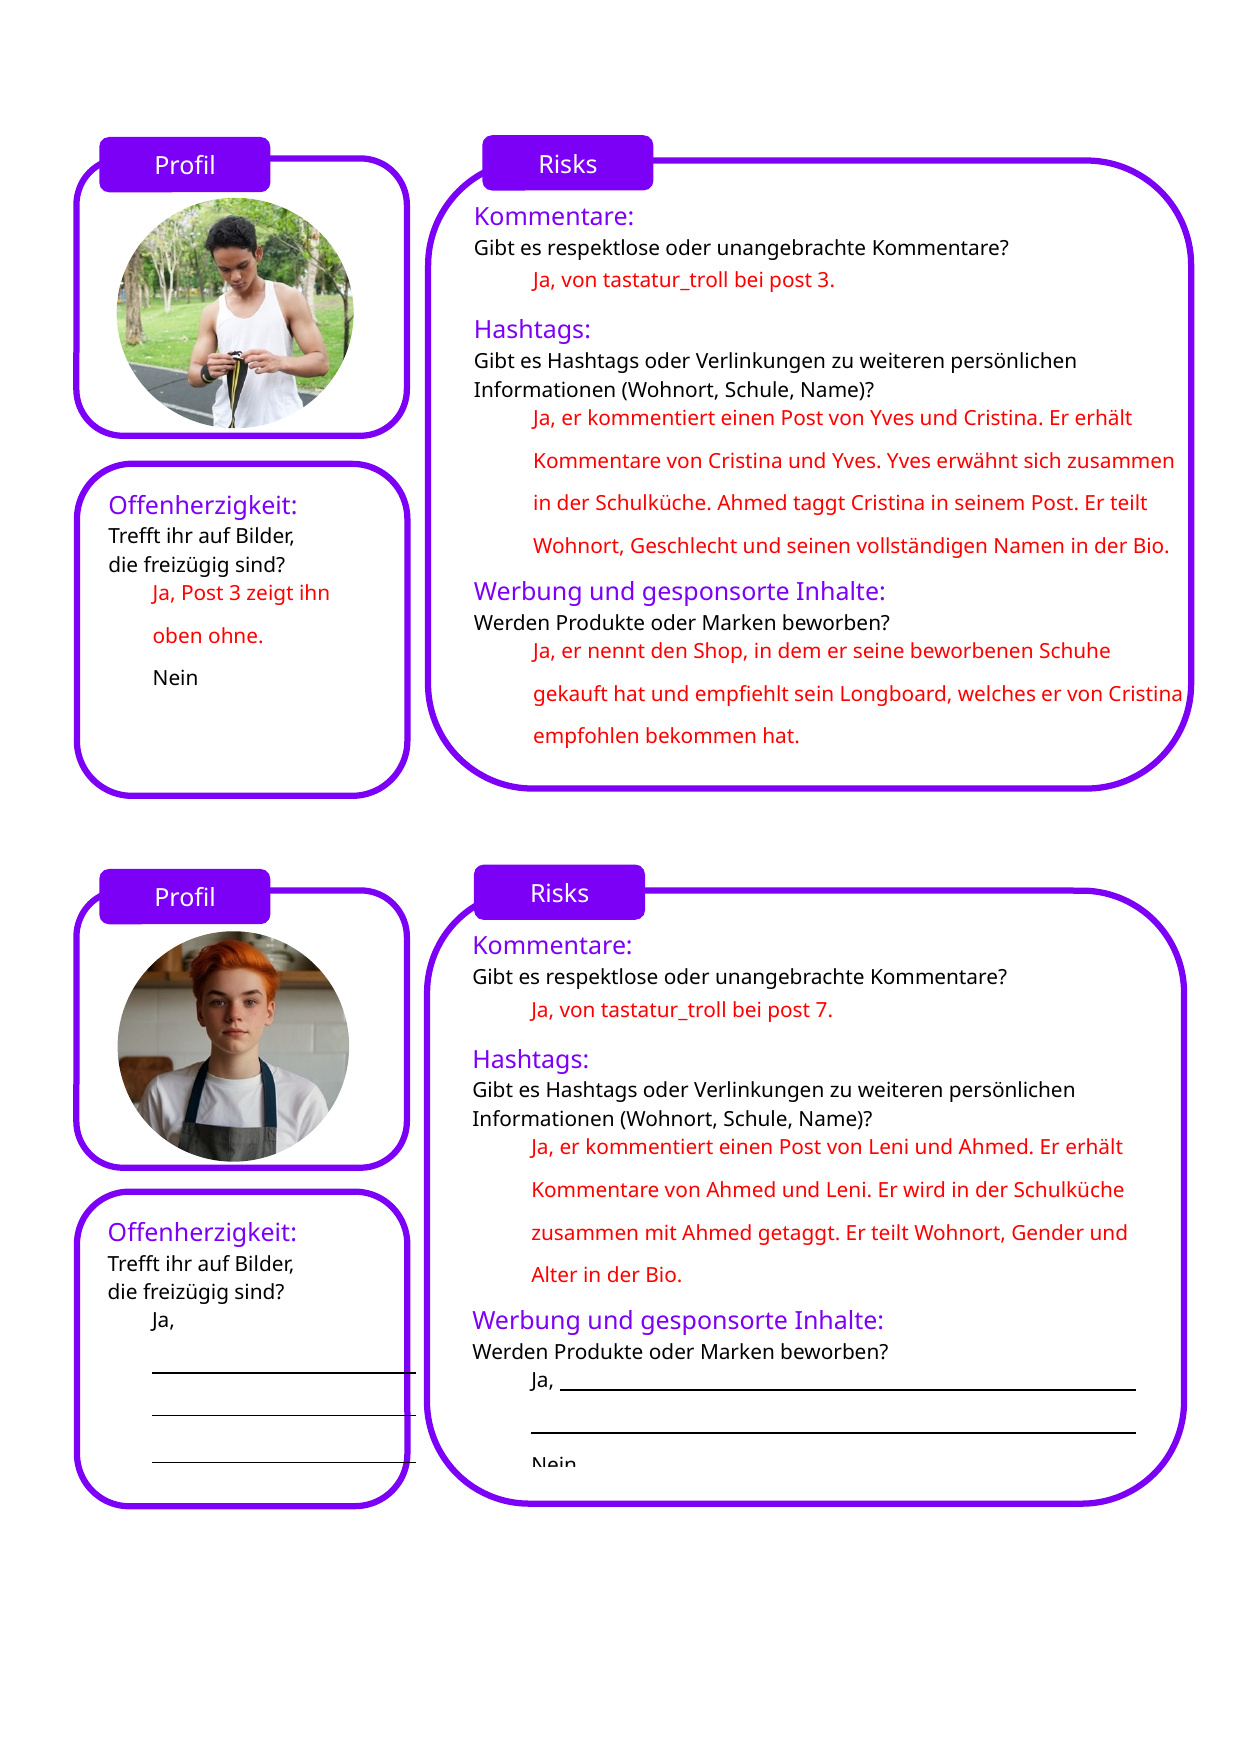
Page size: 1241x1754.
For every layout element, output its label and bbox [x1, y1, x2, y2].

picture [117, 931, 350, 1162]
picture [116, 197, 354, 429]
